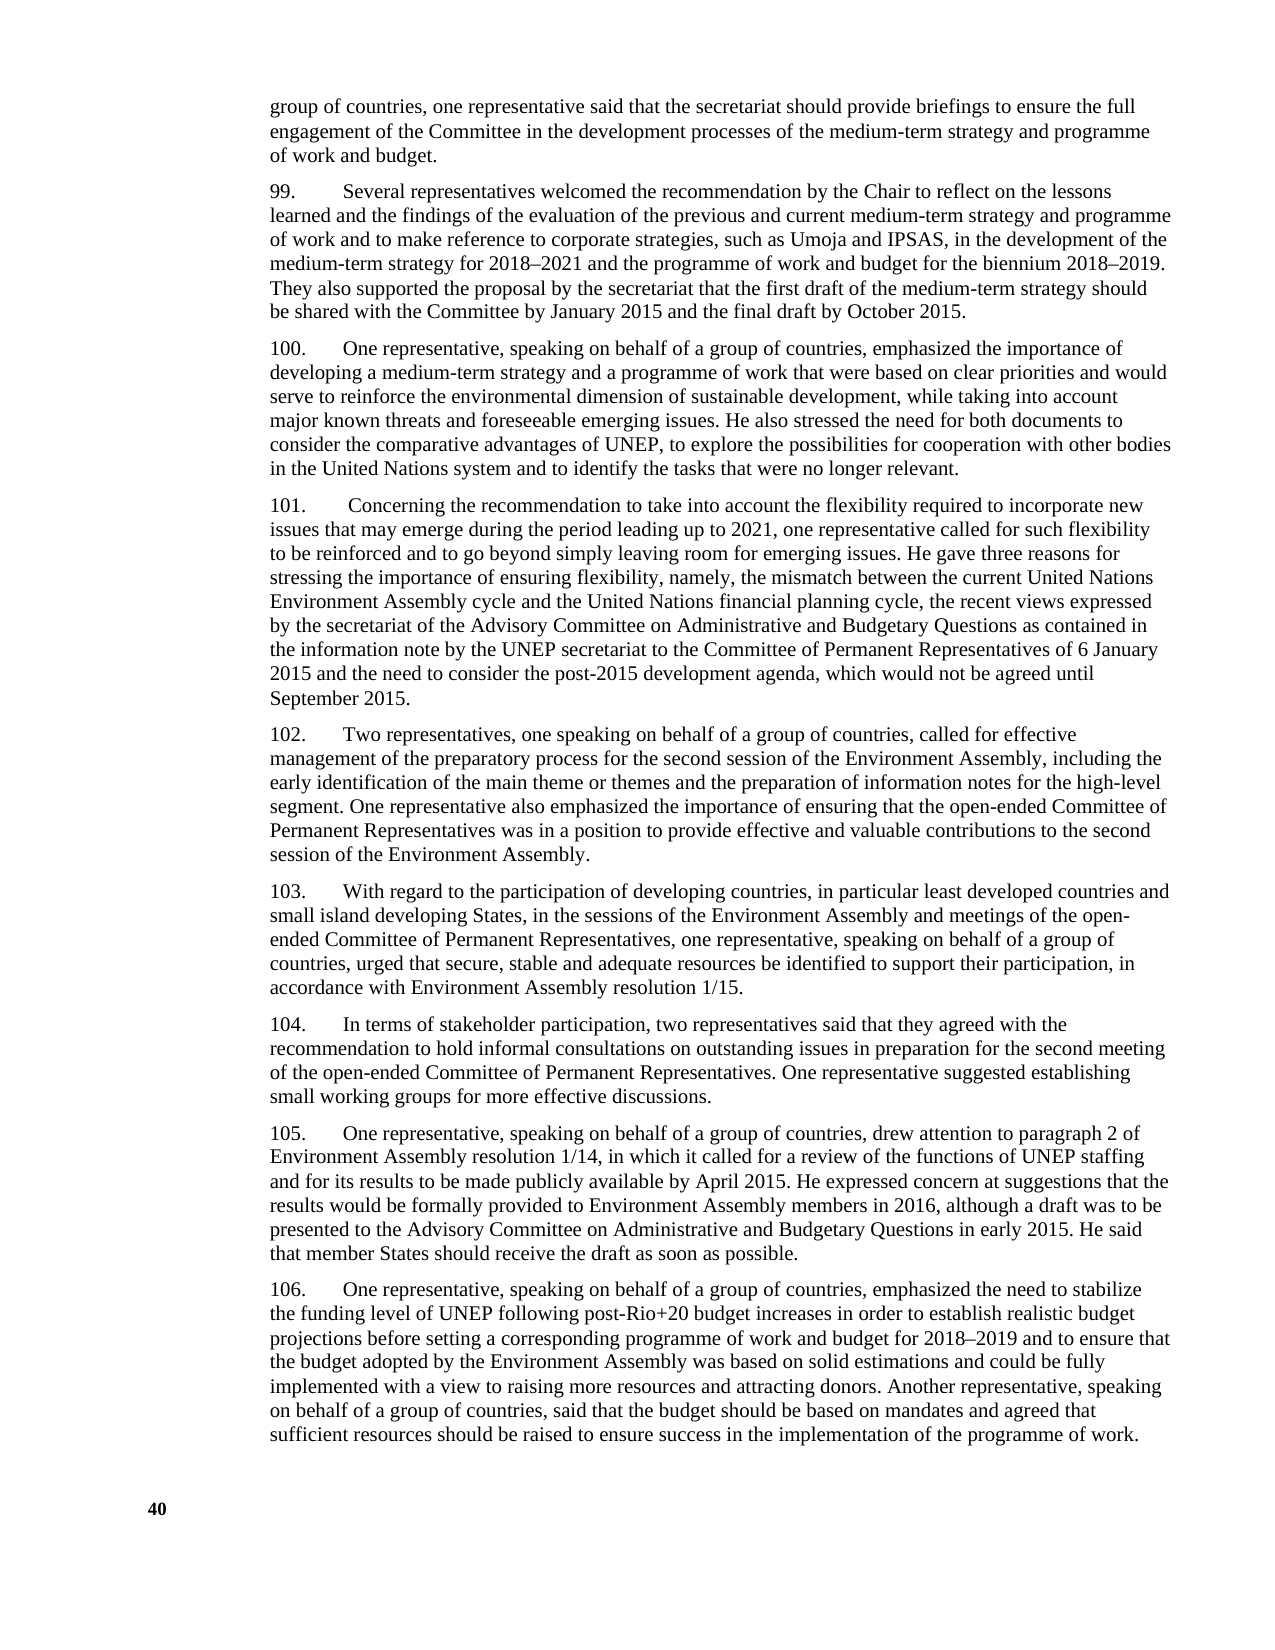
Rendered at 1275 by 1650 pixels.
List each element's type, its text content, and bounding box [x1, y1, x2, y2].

list With regard to the participation of developing countries, in particular least developed countries and small island developing States, in the sessions of the Environment Assembly and meetings of the open-ended Committee of Permanent Representatives, one representative, speaking on behalf of a group of countries, urged that secure, stable and adequate resources be identified to support their participation, in accordance with Environment Assembly resolution 1/15. [269, 879, 1172, 999]
list Two representatives, one speaking on behalf of a group of countries, called for effective management of the preparatory process for the second session of the Environment Assembly, including the early identification of the main theme or themes and the preparation of information notes for the high-level segment. One representative also emphasized the importance of ensuring that the open-ended Committee of Permanent Representatives was in a position to provide effective and valuable contributions to the second session of the Environment Assembly. [269, 722, 1172, 866]
list Concerning the recommendation to take into account the flexibility required to incorporate new issues that may emerge during the period leading up to 2021, one representative called for such flexibility to be reinforced and to go beyond simply leaving room for emerging issues. He gave three reasons for stressing the importance of ensuring flexibility, namely, the mismatch between the current United Nations Environment Assembly cycle and the United Nations financial planning cycle, the recent views expressed by the secretariat of the Advisory Committee on Administrative and Budgetary Questions as contained in the information note by the UNEP secretariat to the Committee of Permanent Representatives of 6 January 2015 and the need to consider the post-2015 development agenda, which would not be agreed until September 2015. [269, 493, 1172, 709]
list One representative, speaking on behalf of a group of countries, drew attention to paragraph 2 of Environment Assembly resolution 1/14, in which it called for a review of the functions of UNEP staffing and for its results to be made publicly available by April 2015. He expressed concern at suggestions that the results would be formally provided to Environment Assembly members in 2016, although a draft was to be presented to the Advisory Committee on Administrative and Budgetary Questions in early 2015. He said that member States should receive the draft as soon as possible. [269, 1120, 1172, 1265]
list In terms of stakeholder participation, two representatives said that they agreed with the recommendation to hold informal consultations on outstanding issues in preparation for the second meeting of the open-ended Committee of Permanent Representatives. One representative suggested establishing small working groups for more effective discussions. [269, 1012, 1172, 1108]
list One representative, speaking on behalf of a group of countries, emphasized the need to stabilize the funding level of UNEP following post-Rio+20 budget increases in order to establish realistic budget projections before setting a corresponding programme of work and budget for 2018–2019 and to ensure that the budget adopted by the Environment Assembly was based on solid estimations and could be fully implemented with a view to raising more resources and attracting donors. Another representative, speaking on behalf of a group of countries, said that the budget should be based on mandates and agreed that sufficient resources should be raised to ensure success in the implementation of the programme of work. [269, 1277, 1172, 1446]
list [269, 94, 1172, 167]
list Several representatives welcomed the recommendation by the Chair to reflect on the lessons learned and the findings of the evaluation of the previous and current medium-term strategy and programme of work and to make reference to corporate strategies, such as Umoja and IPSAS, in the development of the medium-term strategy for 2018–2021 and the programme of work and budget for the biennium 2018–2019. They also supported the proposal by the secretariat that the first draft of the medium-term strategy should be shared with the Committee by January 2015 and the final draft by October 2015. [269, 179, 1172, 323]
list One representative, speaking on behalf of a group of countries, emphasized the importance of developing a medium-term strategy and a programme of work that were based on clear priorities and would serve to reinforce the environmental dimension of sustainable development, while taking into account major known threats and foreseeable emerging issues. He also stressed the need for both documents to consider the comparative advantages of UNEP, to explore the possibilities for cooperation with other bodies in the United Nations system and to identify the tasks that were no longer relevant. [269, 336, 1172, 480]
